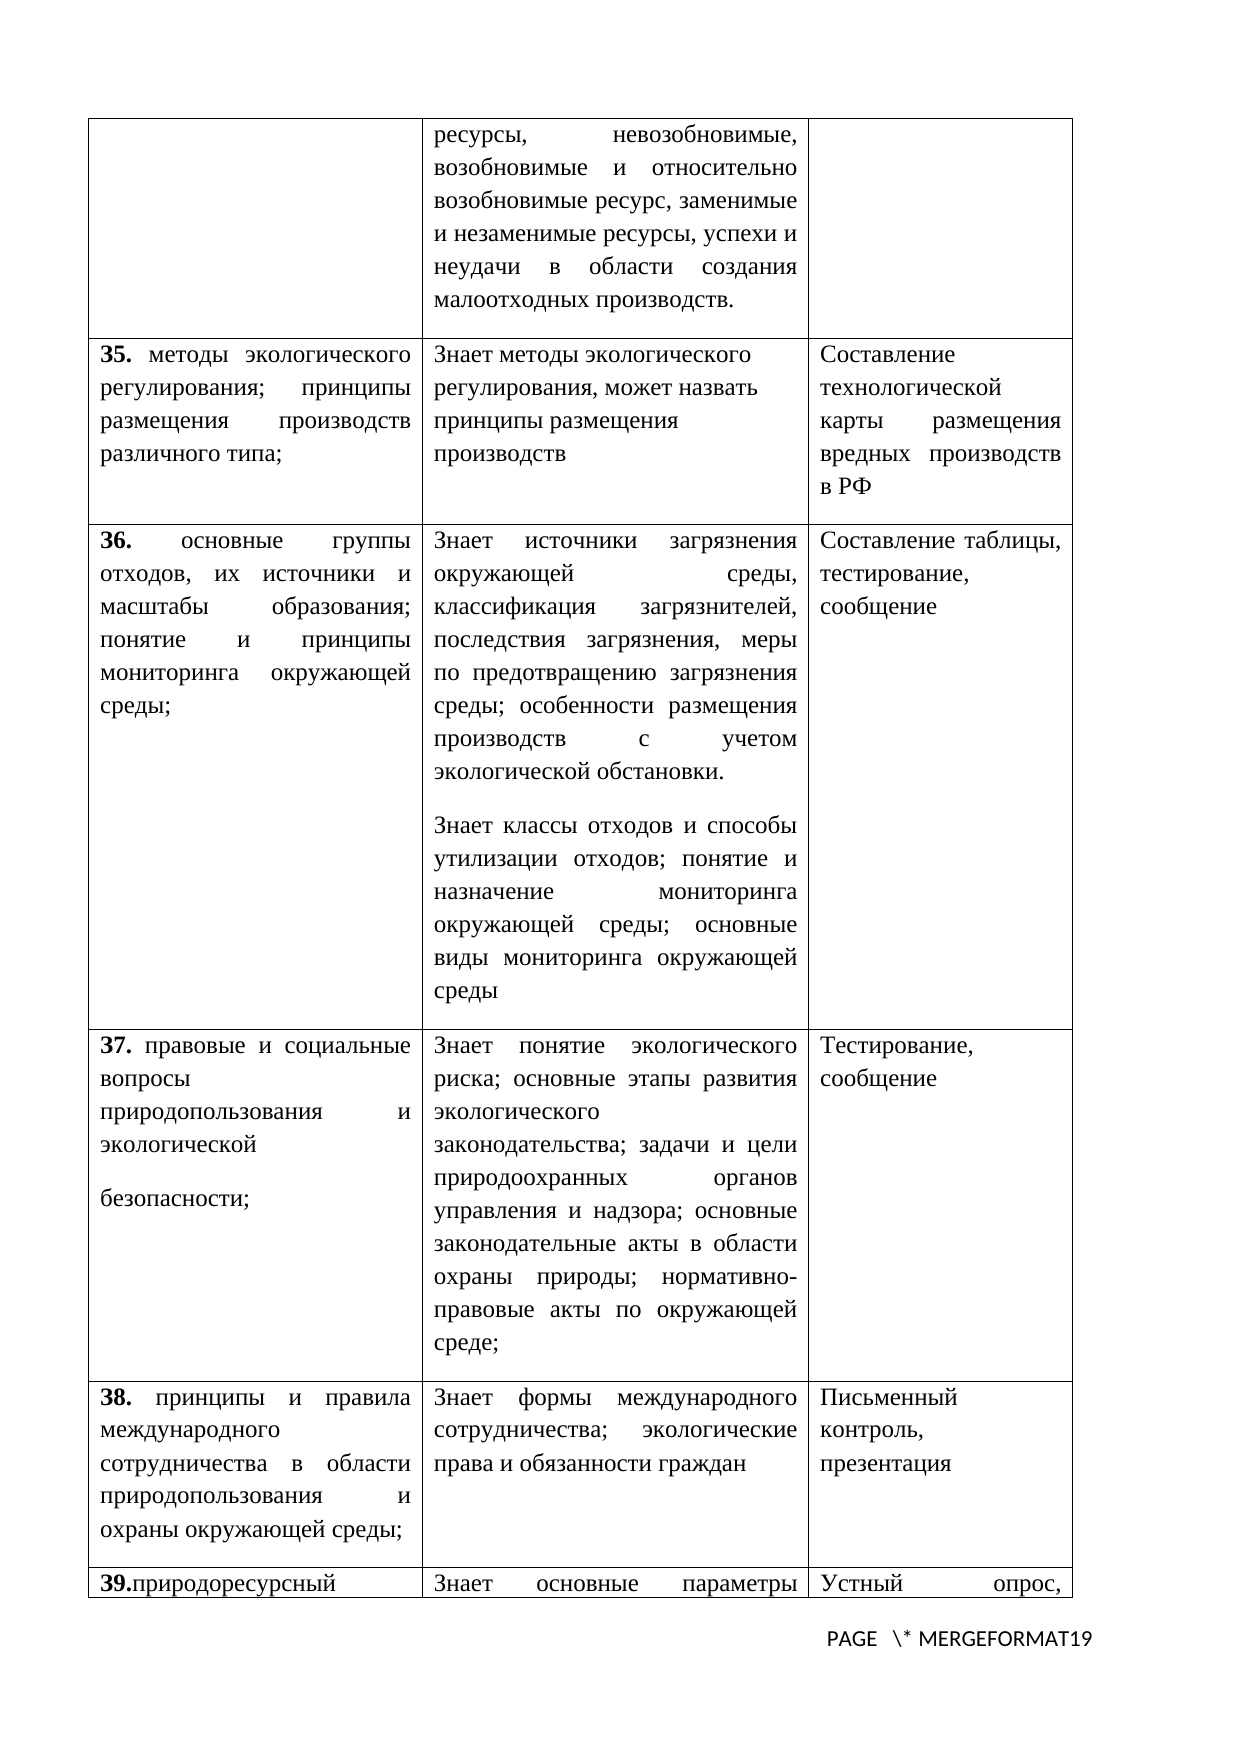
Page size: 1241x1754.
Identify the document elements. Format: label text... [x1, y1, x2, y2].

table_cell Письменный контроль, презентация [809, 1382, 1072, 1567]
table_cell З8. принципы и правила международного сотрудничества в области природопользования и охраны окружающей среды; [89, 1382, 422, 1567]
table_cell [89, 119, 422, 338]
table_cell Знает формы международного сотрудничества; экологические права и обязанности граждан [423, 1382, 808, 1567]
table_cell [809, 1568, 1072, 1597]
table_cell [89, 1568, 422, 1597]
table_cell Составление технологической карты размещения вредных производств в РФ [809, 339, 1072, 524]
table_cell Знает источники загрязнения окружающей среды, классификация загрязнителей, последствия загрязнения, меры по предотвращению загрязнения среды; особенности размещения производств с учетом экологической обстановки. Знает классы отходов и способы утилизации отходов; понятие и назначение мониторинга окружающей среды; основные виды мониторинга окружающей среды [423, 525, 808, 1029]
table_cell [423, 119, 808, 338]
table_cell З6. основные группы отходов, их источники и масштабы образования; понятие и принципы мониторинга окружающей среды; [89, 525, 422, 1029]
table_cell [423, 1568, 808, 1597]
table_cell Знает понятие экологического риска; основные этапы развития экологического законодательства; задачи и цели природоохранных органов управления и надзора; основные законодательные акты в области охраны природы; нормативно-правовые акты по окружающей среде; [423, 1030, 808, 1381]
table_cell Знает методы экологического регулирования, может назвать принципы размещения производств [423, 339, 808, 524]
table_cell Составление таблицы, тестирование, сообщение [809, 525, 1072, 1029]
table_cell Тестирование, сообщение [809, 1030, 1072, 1381]
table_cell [809, 119, 1072, 338]
table_cell З7. правовые и социальные вопросы природопользования и экологической безопасности; [89, 1030, 422, 1381]
table_cell З5. методы экологического регулирования; принципы размещения производств различного типа; [89, 339, 422, 524]
